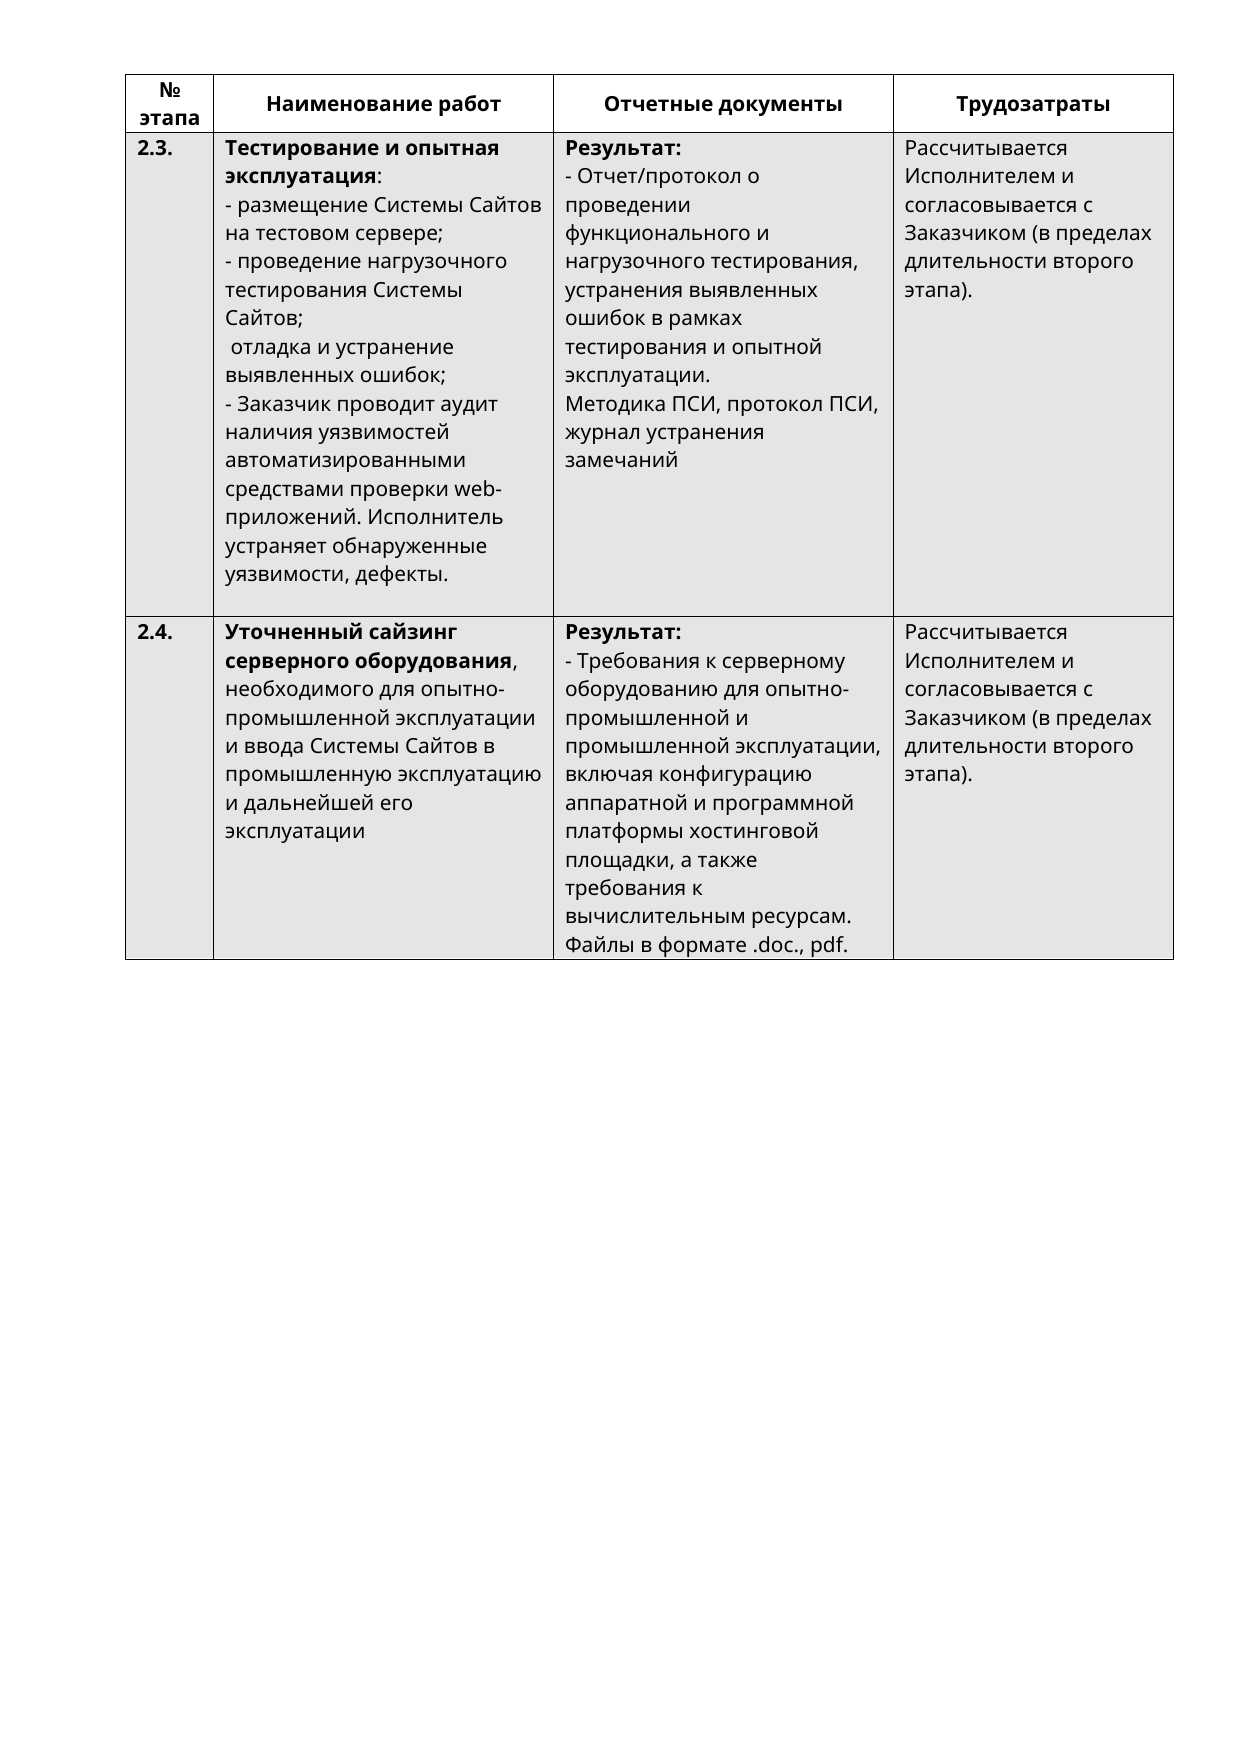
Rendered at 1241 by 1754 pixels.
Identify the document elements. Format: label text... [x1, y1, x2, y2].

table_cell Тестирование и опытная эксплуатация: - размещение Системы Сайтов на тестовом сервере; - проведение нагрузочного тестирования Системы Сайтов; отладка и устранение выявленных ошибок; - Заказчик проводит аудит наличия уязвимостей автоматизированными средствами проверки web-приложений. Исполнитель устраняет обнаруженные уязвимости, дефекты. [214, 133, 553, 616]
table_header Трудозатраты [894, 75, 1173, 132]
table_cell Уточненный сайзинг серверного оборудования, необходимого для опытно-промышленной эксплуатации и ввода Системы Сайтов в промышленную эксплуатацию и дальнейшей его эксплуатации [214, 617, 553, 958]
table_cell 2.3. [126, 133, 213, 616]
table_cell Рассчитывается Исполнителем и согласовывается с Заказчиком (в пределах длительности второго этапа). [894, 617, 1173, 958]
table_cell Результат: - Требования к серверному оборудованию для опытно-промышленной и промышленной эксплуатации, включая конфигурацию аппаратной и программной платформы хостинговой площадки, а также требования к вычислительным ресурсам. Файлы в формате .doc., pdf. [554, 617, 893, 958]
table_header Наименование работ [214, 75, 553, 132]
table_header № этапа [126, 75, 213, 132]
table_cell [894, 133, 1173, 616]
table_cell 2.4. [126, 617, 213, 958]
table_header Отчетные документы [554, 75, 893, 132]
table_cell Результат: - Отчет/протокол о проведении функционального и нагрузочного тестирования, устранения выявленных ошибок в рамках тестирования и опытной эксплуатации. Методика ПСИ, протокол ПСИ, журнал устранения замечаний [554, 133, 893, 616]
